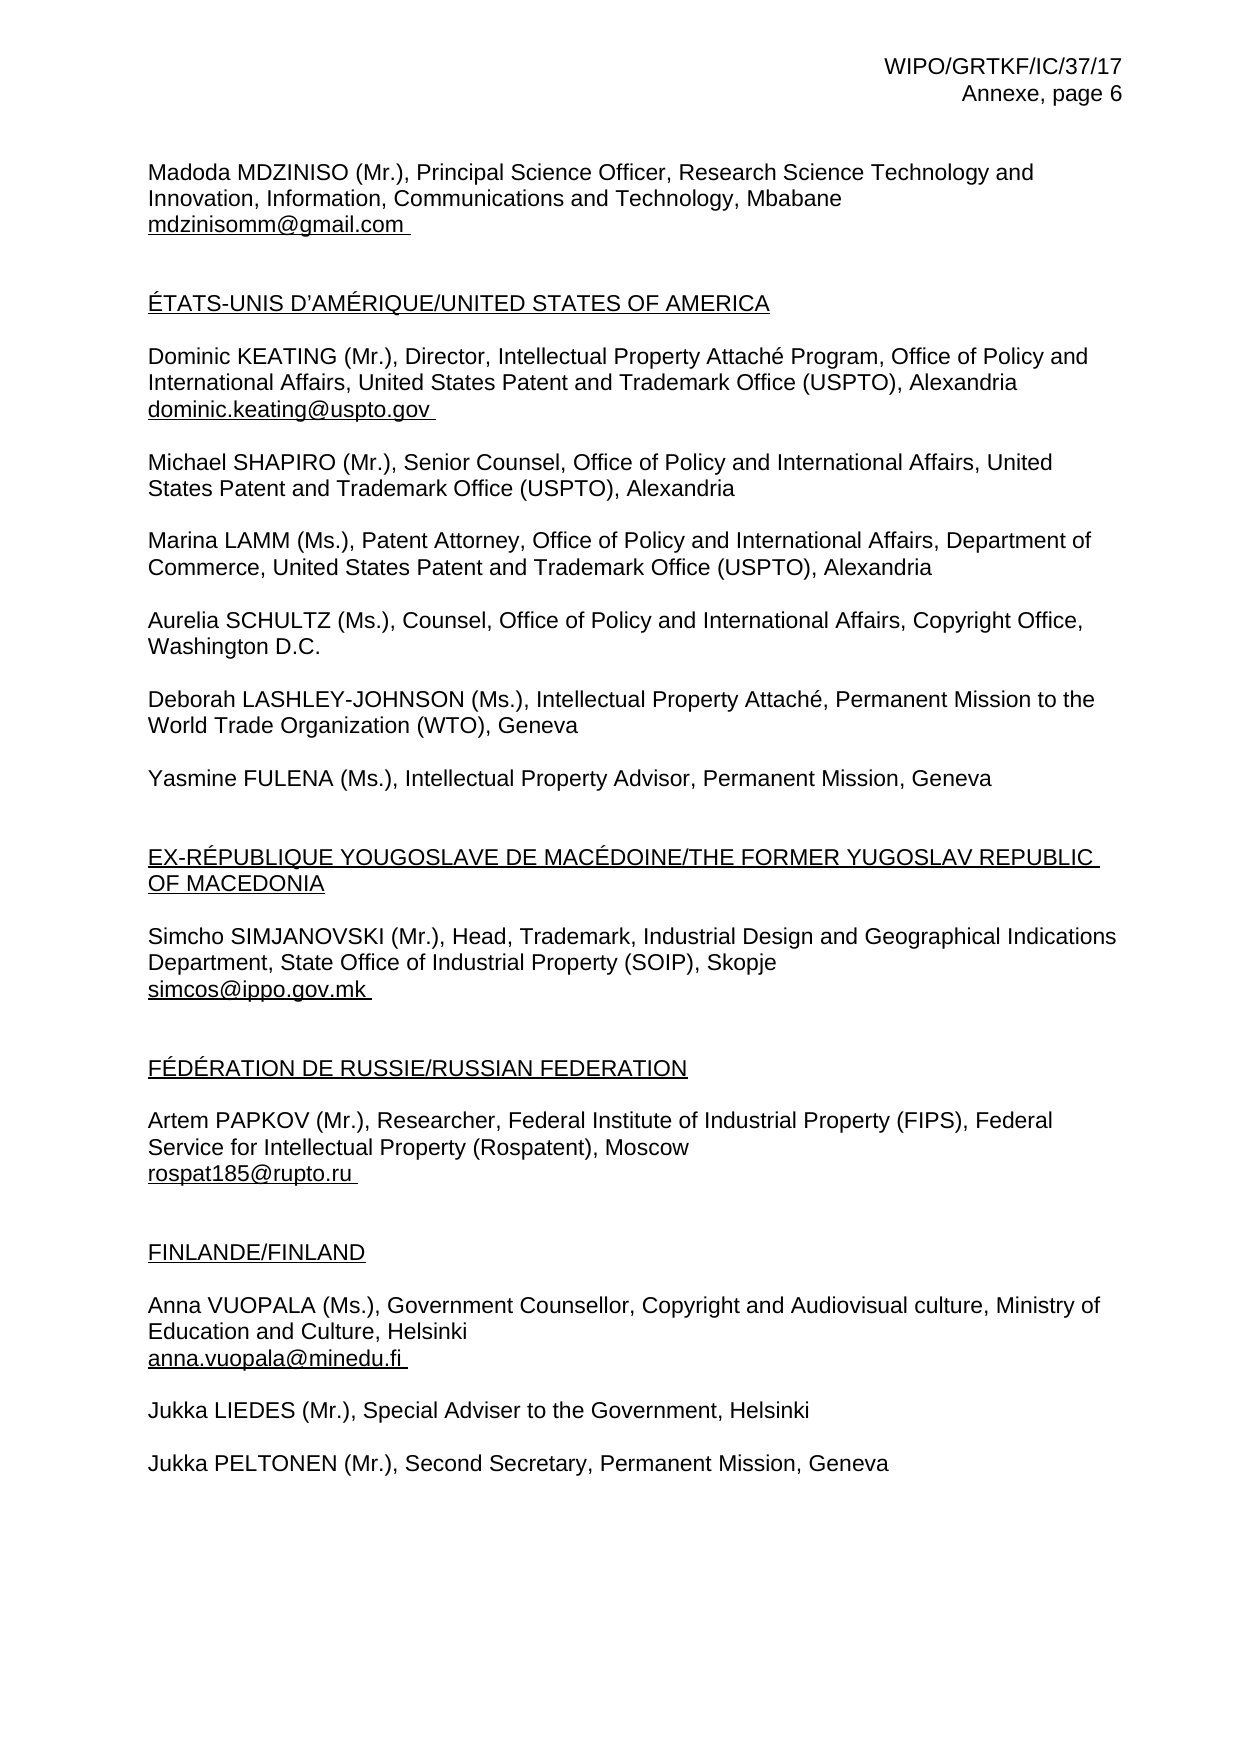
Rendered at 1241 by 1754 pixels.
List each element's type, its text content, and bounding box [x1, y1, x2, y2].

text simcos@ippo.gov.mk [148, 976, 1122, 1002]
text Simcho SIMJANOVSKI (Mr.), Head, Trademark, Industrial Design and Geographical Indications Department, State Office of Industrial Property (SOIP), Skopje [148, 923, 1122, 976]
text Michael SHAPIRO (Mr.), Senior Counsel, Office of Policy and International Affairs, United States Patent and Trademark Office (USPTO), Alexandria [148, 448, 1122, 501]
text ÉTATS-UNIS D’AMÉRIQUE/UNITED STATES OF AMERICA [148, 290, 1122, 317]
text Madoda MDZINISO (Mr.), Principal Science Officer, Research Science Technology and Innovation, Information, Communications and Technology, Mbabane [148, 158, 1122, 211]
text dominic.keating@uspto.gov [148, 396, 1122, 422]
text Artem PAPKOV (Mr.), Researcher, Federal Institute of Industrial Property (FIPS), Federal Service for Intellectual Property (Rospatent), Moscow [148, 1107, 1122, 1160]
text Jukka PELTONEN (Mr.), Second Secretary, Permanent Mission, Geneva [148, 1450, 1122, 1476]
text Marina LAMM (Ms.), Patent Attorney, Office of Policy and International Affairs, Department of Commerce, United States Patent and Trademark Office (USPTO), Alexandria [148, 527, 1122, 580]
text FÉDÉRATION DE RUSSIE/RUSSIAN FEDERATION [148, 1054, 1122, 1081]
text mdzinisomm@gmail.com [148, 211, 1122, 238]
text rospat185@rupto.ru [148, 1160, 1122, 1186]
text FINLANDE/FINLAND [148, 1239, 1122, 1265]
text Jukka LIEDES (Mr.), Special Adviser to the Government, Helsinki [148, 1397, 1122, 1423]
text Deborah LASHLEY-JOHNSON (Ms.), Intellectual Property Attaché, Permanent Mission to the World Trade Organization (WTO), Geneva [148, 686, 1122, 738]
text Aurelia SCHULTZ (Ms.), Counsel, Office of Policy and International Affairs, Copyright Office, Washington D.C. [148, 607, 1122, 659]
text anna.vuopala@minedu.fi [148, 1344, 1122, 1371]
text Dominic KEATING (Mr.), Director, Intellectual Property Attaché Program, Office of Policy and International Affairs, United States Patent and Trademark Office (USPTO), Alexandria [148, 343, 1122, 396]
text Anna VUOPALA (Ms.), Government Counsellor, Copyright and Audiovisual culture, Ministry of Education and Culture, Helsinki [148, 1292, 1122, 1344]
text Yasmine FULENA (Ms.), Intellectual Property Advisor, Permanent Mission, Geneva [148, 765, 1122, 791]
text EX-RÉPUBLIQUE YOUGOSLAVE DE MACÉDOINE/THE FORMER YUGOSLAV REPUBLIC OF MACEDONIA [148, 844, 1122, 896]
